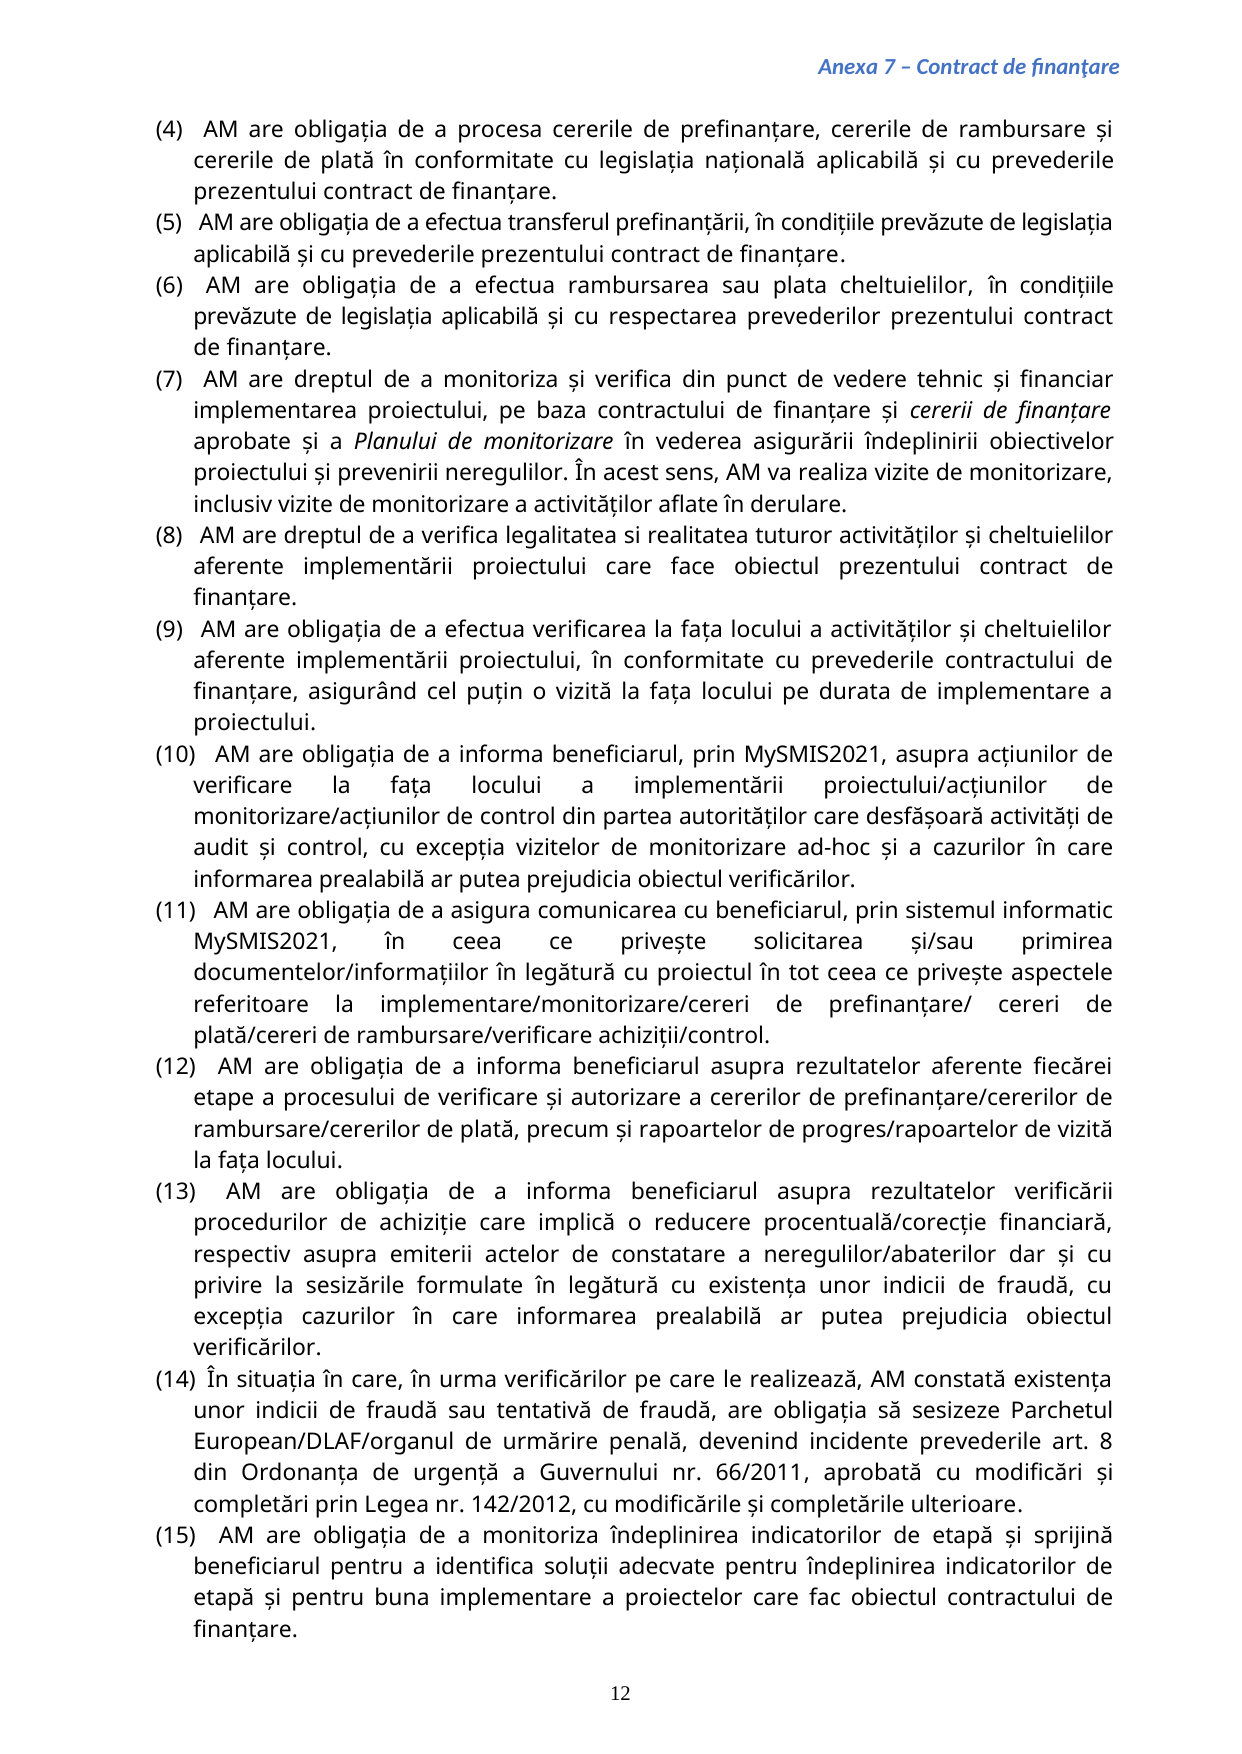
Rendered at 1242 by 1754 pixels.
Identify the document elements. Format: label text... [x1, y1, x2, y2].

list AM are obligația de a efectua verificarea la fața locului a activităților și cheltuielilor aferente implementării proiectului, în conformitate cu prevederile contractului de finanțare, asigurând cel puțin o vizită la fața locului pe durata de implementare a proiectului. [156, 612, 1114, 737]
list AM are obligația de a informa beneficiarul, prin MySMIS2021, asupra acțiunilor de verificare la fața locului a implementării proiectului/acțiunilor de monitorizare/acțiunilor de control din partea autorităților care desfășoară activități de audit și control, cu excepția vizitelor de monitorizare ad-hoc și a cazurilor în care informarea prealabilă ar putea prejudicia obiectul verificărilor. [156, 737, 1114, 894]
list AM are obligația de a asigura comunicarea cu beneficiarul, prin sistemul informatic MySMIS2021, în ceea ce privește solicitarea și/sau primirea documentelor/informațiilor în legătură cu proiectul în tot ceea ce privește aspectele referitoare la implementare/monitorizare/cereri de prefinanțare/ cereri de plată/cereri de rambursare/verificare achiziții/control. [156, 894, 1114, 1050]
list AM are obligația de a informa beneficiarul asupra rezultatelor aferente fiecărei etape a procesului de verificare și autorizare a cererilor de prefinanțare/cererilor de rambursare/cererilor de plată, precum și rapoartelor de progres/rapoartelor de vizită la fața locului. [156, 1050, 1114, 1175]
list În situația în care, în urma verificărilor pe care le realizează, AM constată existența unor indicii de fraudă sau tentativă de fraudă, are obligația să sesizeze Parchetul European/DLAF/organul de urmărire penală, devenind incidente prevederile art. 8 din Ordonanța de urgență a Guvernului nr. 66/2011, aprobată cu modificări și completări prin Legea nr. 142/2012, cu modificările și completările ulterioare. [156, 1362, 1114, 1519]
list AM are dreptul de a verifica legalitatea si realitatea tuturor activităților și cheltuielilor aferente implementării proiectului care face obiectul prezentului contract de finanțare. [156, 519, 1114, 612]
list AM are obligația de a informa beneficiarul asupra rezultatelor verificării procedurilor de achiziție care implică o reducere procentuală/corecție financiară, respectiv asupra emiterii actelor de constatare a neregulilor/abaterilor dar și cu privire la sesizările formulate în legătură cu existența unor indicii de fraudă, cu excepția cazurilor în care informarea prealabilă ar putea prejudicia obiectul verificărilor. [156, 1175, 1114, 1362]
list AM are dreptul de a monitoriza și verifica din punct de vedere tehnic şi financiar implementarea proiectului, pe baza contractului de finanțare și cererii de finanțare aprobate și a Planului de monitorizare în vederea asigurării îndeplinirii obiectivelor proiectului și prevenirii neregulilor. În acest sens, AM va realiza vizite de monitorizare, inclusiv vizite de monitorizare a activităților aflate în derulare. [156, 362, 1114, 519]
list AM are obligația de a efectua transferul prefinanțării, în condițiile prevăzute de legislația aplicabilă și cu prevederile prezentului contract de finanțare. [156, 206, 1114, 269]
list AM are obligația de a monitoriza îndeplinirea indicatorilor de etapă și sprijină beneficiarul pentru a identifica soluții adecvate pentru îndeplinirea indicatorilor de etapă și pentru buna implementare a proiectelor care fac obiectul contractului de finanțare. [156, 1519, 1114, 1644]
list AM are obligația de a procesa cererile de prefinanțare, cererile de rambursare și cererile de plată în conformitate cu legislația națională aplicabilă și cu prevederile prezentului contract de finanțare. [156, 112, 1115, 206]
list AM are obligația de a efectua rambursarea sau plata cheltuielilor, în condițiile prevăzute de legislația aplicabilă și cu respectarea prevederilor prezentului contract de finanțare. [156, 269, 1114, 362]
